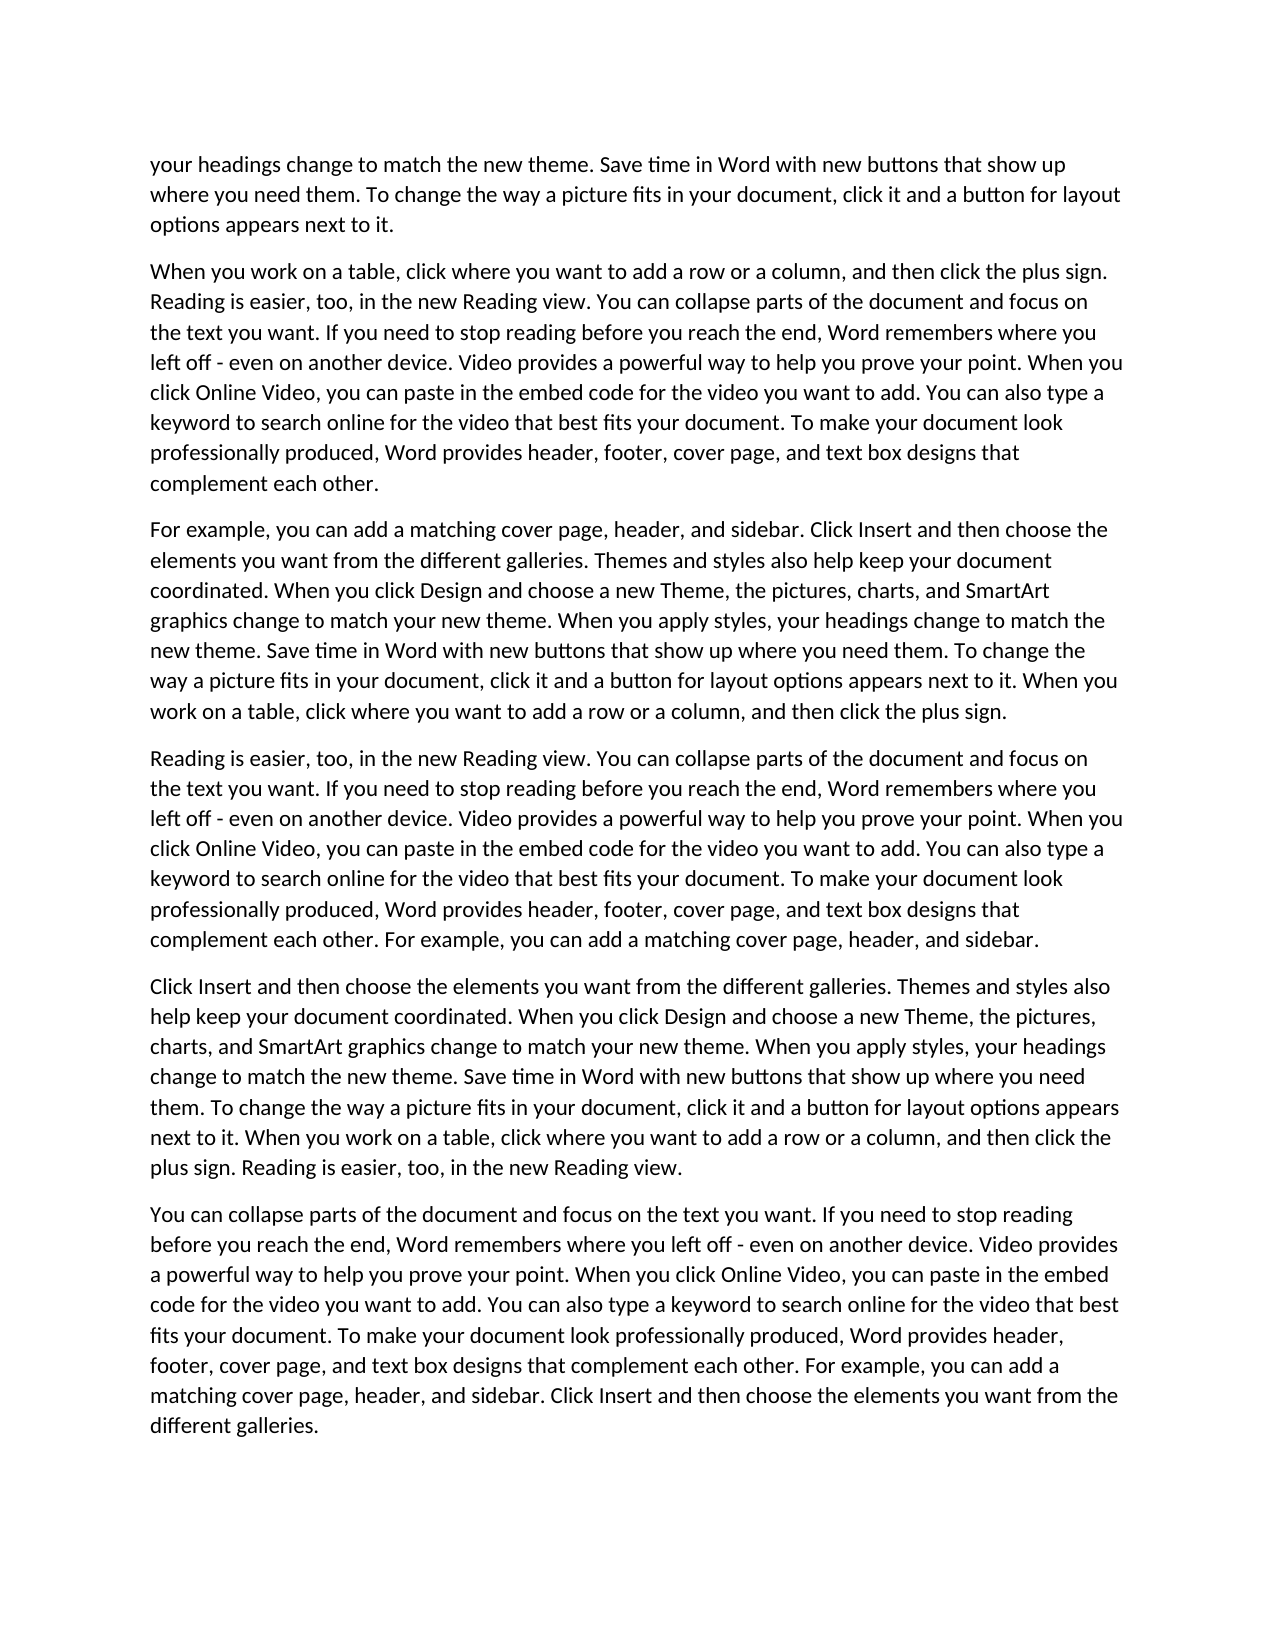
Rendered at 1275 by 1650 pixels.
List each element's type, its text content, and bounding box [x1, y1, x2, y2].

text When you work on a table, click where you want to add a row or a column, and then click the plus sign. Reading is easier, too, in the new Reading view. You can collapse parts of the document and focus on the text you want. If you need to stop reading before you reach the end, Word remembers where you left off - even on another device. Video provides a powerful way to help you prove your point. When you click Online Video, you can paste in the embed code for the video you want to add. You can also type a keyword to search online for the video that best fits your document. To make your document look professionally produced, Word provides header, footer, cover page, and text box designs that complement each other. [150, 257, 1125, 497]
text Click Insert and then choose the elements you want from the different galleries. Themes and styles also help keep your document coordinated. When you click Design and choose a new Theme, the pictures, charts, and SmartArt graphics change to match your new theme. When you apply styles, your headings change to match the new theme. Save time in Word with new buttons that show up where you need them. To change the way a picture fits in your document, click it and a button for layout options appears next to it. When you work on a table, click where you want to add a row or a column, and then click the plus sign. Reading is easier, too, in the new Reading view. [150, 972, 1125, 1181]
text You can collapse parts of the document and focus on the text you want. If you need to stop reading before you reach the end, Word remembers where you left off - even on another device. Video provides a powerful way to help you prove your point. When you click Online Video, you can paste in the embed code for the video you want to add. You can also type a keyword to search online for the video that best fits your document. To make your document look professionally produced, Word provides header, footer, cover page, and text box designs that complement each other. For example, you can add a matching cover page, header, and sidebar. Click Insert and then choose the elements you want from the different galleries. [150, 1200, 1125, 1439]
text For example, you can add a matching cover page, header, and sidebar. Click Insert and then choose the elements you want from the different galleries. Themes and styles also help keep your document coordinated. When you click Design and choose a new Theme, the pictures, charts, and SmartArt graphics change to match your new theme. When you apply styles, your headings change to match the new theme. Save time in Word with new buttons that show up where you need them. To change the way a picture fits in your document, click it and a button for layout options appears next to it. When you work on a table, click where you want to add a row or a column, and then click the plus sign. [150, 516, 1125, 725]
text Reading is easier, too, in the new Reading view. You can collapse parts of the document and focus on the text you want. If you need to stop reading before you reach the end, Word remembers where you left off - even on another device. Video provides a powerful way to help you prove your point. When you click Online Video, you can paste in the embed code for the video you want to add. You can also type a keyword to search online for the video that best fits your document. To make your document look professionally produced, Word provides header, footer, cover page, and text box designs that complement each other. For example, you can add a matching cover page, header, and sidebar. [150, 744, 1125, 953]
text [150, 150, 1125, 238]
